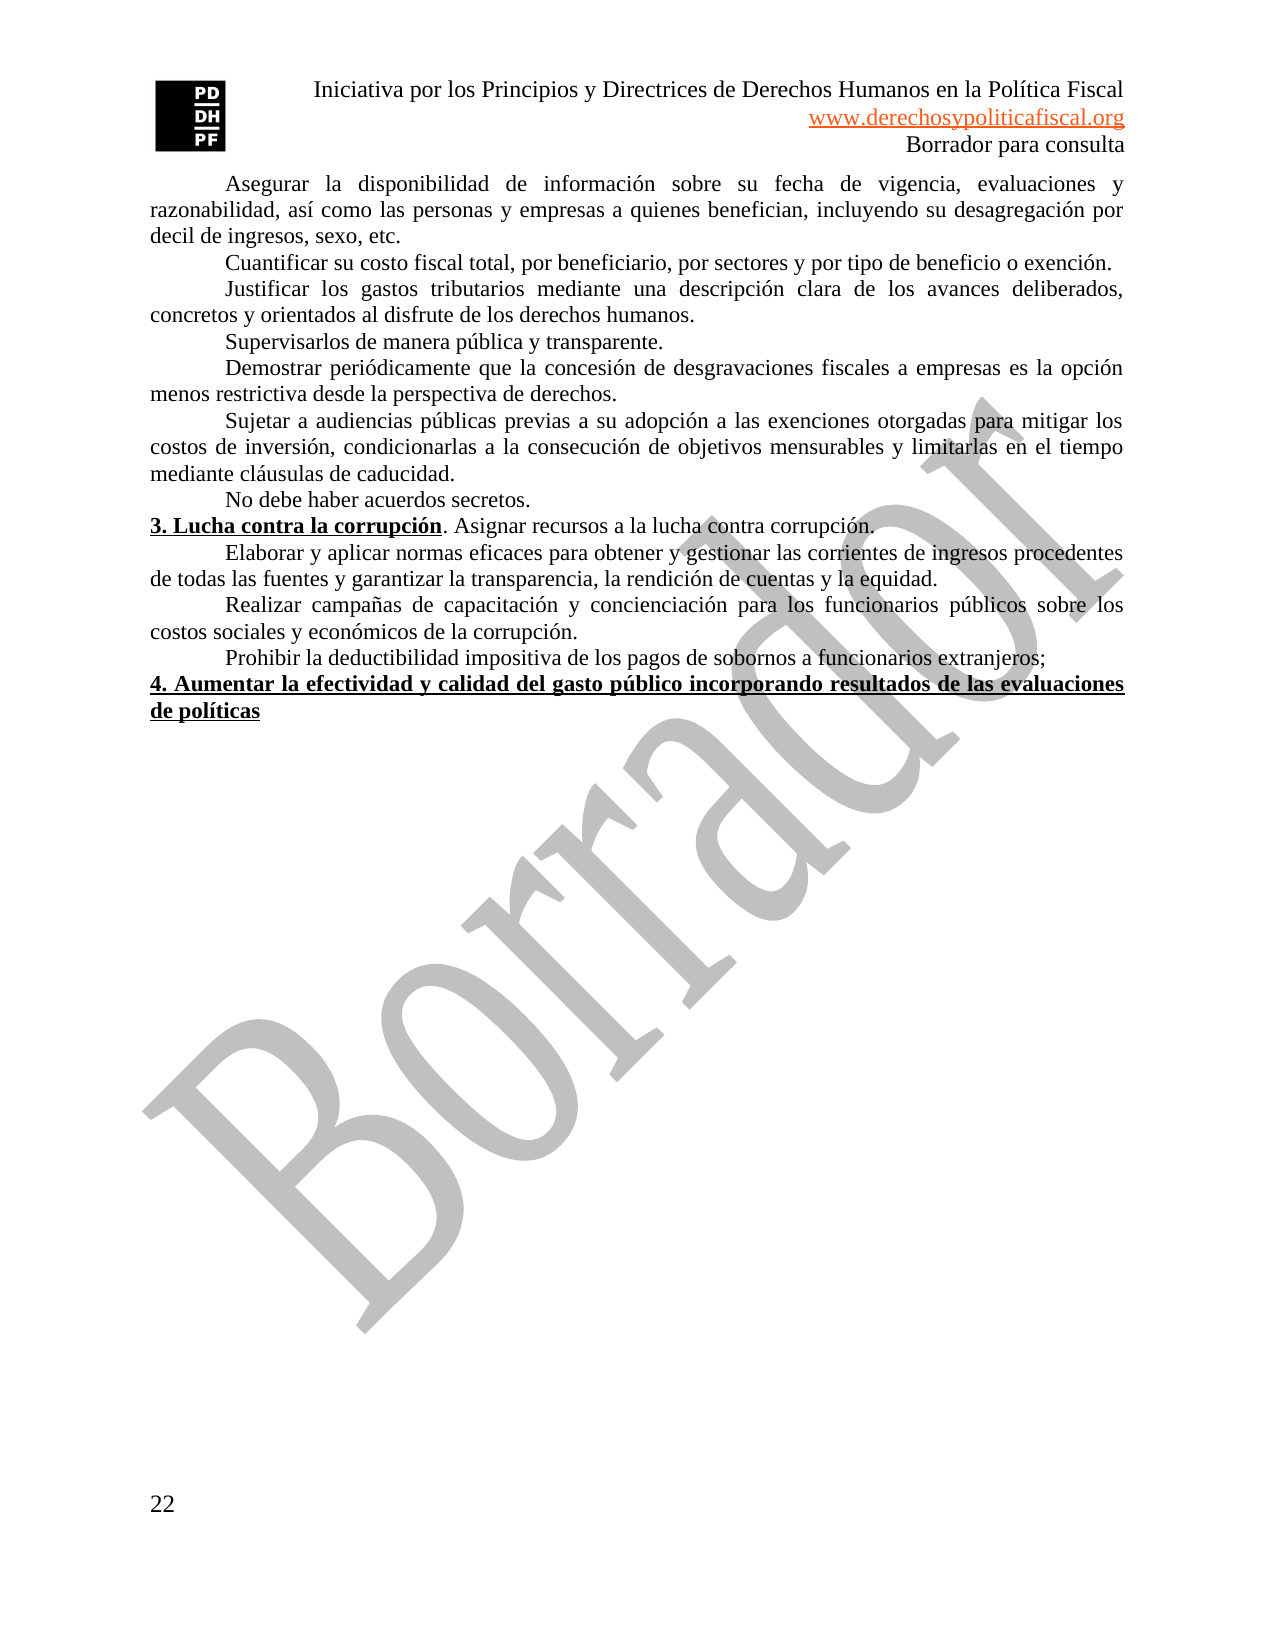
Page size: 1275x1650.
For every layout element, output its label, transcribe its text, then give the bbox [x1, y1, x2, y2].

text No debe haber acuerdos secretos. [150, 486, 1125, 512]
text 4. Aumentar la efectividad y calidad del gasto público incorporando resultados de las evaluaciones de políticas [150, 670, 1125, 693]
list 3. Lucha contra la corrupción. Asignar recursos a la lucha contra corrupción. [150, 512, 1125, 539]
list Prohibir la deductibilidad impositiva de los pagos de sobornos a funcionarios extranjeros; [150, 644, 1125, 670]
list Elaborar y aplicar normas eficaces para obtener y gestionar las corrientes de ingresos procedentes de todas las fuentes y garantizar la transparencia, la rendición de cuentas y la equidad. [150, 539, 1125, 591]
text Supervisarlos de manera pública y transparente. [150, 328, 1125, 354]
list Realizar campañas de capacitación y concienciación para los funcionarios públicos sobre los costos sociales y económicos de la corrupción. [150, 591, 1125, 644]
text Demostrar periódicamente que la concesión de desgravaciones fiscales a empresas es la opción menos restrictiva desde la perspectiva de derechos. [150, 354, 1125, 407]
text Cuantificar su costo fiscal total, por beneficiario, por sectores y por tipo de beneficio o exención. [150, 249, 1125, 275]
text Sujetar a audiencias públicas previas a su adopción a las exenciones otorgadas para mitigar los costos de inversión, condicionarlas a la consecución de objetivos mensurables y limitarlas en el tiempo mediante cláusulas de caducidad. [150, 407, 1125, 486]
picture [150, 75, 231, 157]
text Asegurar la disponibilidad de información sobre su fecha de vigencia, evaluaciones y razonabilidad, así como las personas y empresas a quienes benefician, incluyendo su desagregación por decil de ingresos, sexo, etc. [150, 170, 1125, 249]
text Justificar los gastos tributarios mediante una descripción clara de los avances deliberados, concretos y orientados al disfrute de los derechos humanos. [150, 275, 1125, 328]
text 4. Aumentar la efectividad y calidad del gasto público incorporando resultados de las evaluaciones de políticas [150, 695, 1125, 723]
